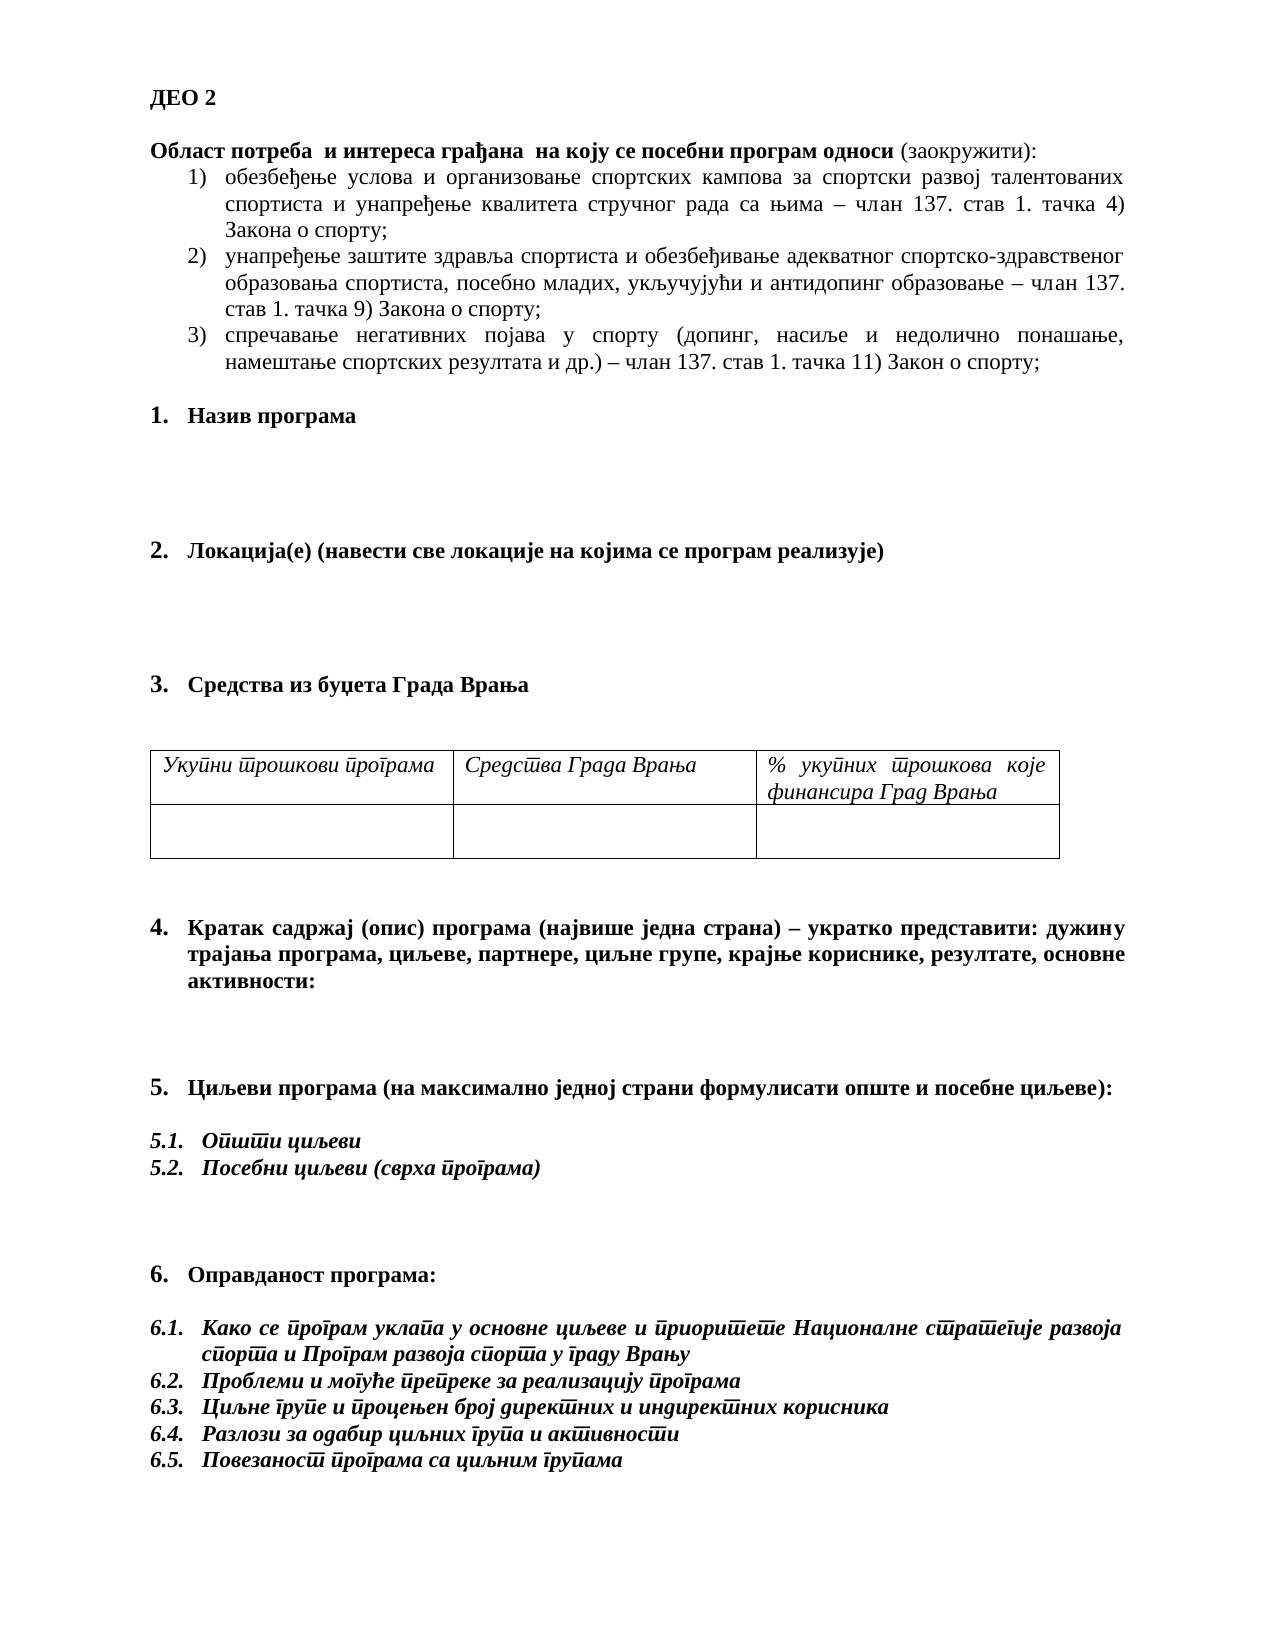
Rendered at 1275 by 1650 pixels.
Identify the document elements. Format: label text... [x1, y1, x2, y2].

text ДЕО 2 [150, 84, 1125, 111]
list Разлози за одабир циљних група и активности [150, 1419, 1125, 1446]
list Локација(е) (навести све локације на којима се програм реализује) [150, 535, 1125, 563]
list Циљеви програма (на максимално једној страни формулисати опште и посебне циљеве): [150, 1072, 1125, 1101]
text Област потреба и интереса грађана на коју се посебни програм односи (заокружити): [150, 137, 1125, 163]
list Кратак садржај (опис) програма (највише једна страна) – укратко представити: дужину трајања програма, циљеве, партнере, циљне групе, крајње кориснике, резултате, основне активности: [150, 912, 1125, 993]
list Циљне групе и процењен број директних и индиректних корисника [150, 1393, 1125, 1419]
list обезбеђење услова и организовање спортских кампова за спортски развој талентованих спортиста и унапређење квалитета стручног рада са њима – члан 137. став 1. тачка 4) Закона о спорту; [187, 163, 1125, 242]
table_cell [151, 805, 453, 858]
table_header Средства Града Врања [454, 751, 756, 804]
list Како се програм уклапа у основне циљеве и приоритете Националне стратегије развоја спорта и Програм развоја спорта у граду Врању [150, 1314, 1125, 1367]
list спречавање негативних појава у спорту (допинг, насиље и недолично понашање, намештање спортских резултата и др.) – члан 137. став 1. тачка 11) Закон о спорту; [187, 322, 1125, 374]
list Оправданост програма: [150, 1259, 1125, 1288]
table_cell [757, 805, 1059, 858]
list Посебни циљеви (сврха програма) [150, 1154, 1125, 1180]
table_header Укупни трошкови програма [151, 751, 453, 804]
list унапређење заштите здравља спортиста и обезбеђивање адекватног спортско-здравственог образовања спортиста, посебно младих, укључујући и антидопинг образовање – члан 137. став 1. тачка 9) Закона о спорту; [187, 242, 1125, 322]
list Назив програма [150, 401, 1125, 429]
list Повезаност програма са циљним групама [150, 1446, 1125, 1472]
table_cell [454, 805, 756, 858]
table_header % укупних трошкова које финансира Град Врања [757, 751, 1059, 804]
list Средства из буџета Града Врања [150, 669, 1125, 698]
list Проблеми и могуће препреке за реализацију програма [150, 1367, 1125, 1393]
list Општи циљеви [150, 1127, 1125, 1154]
